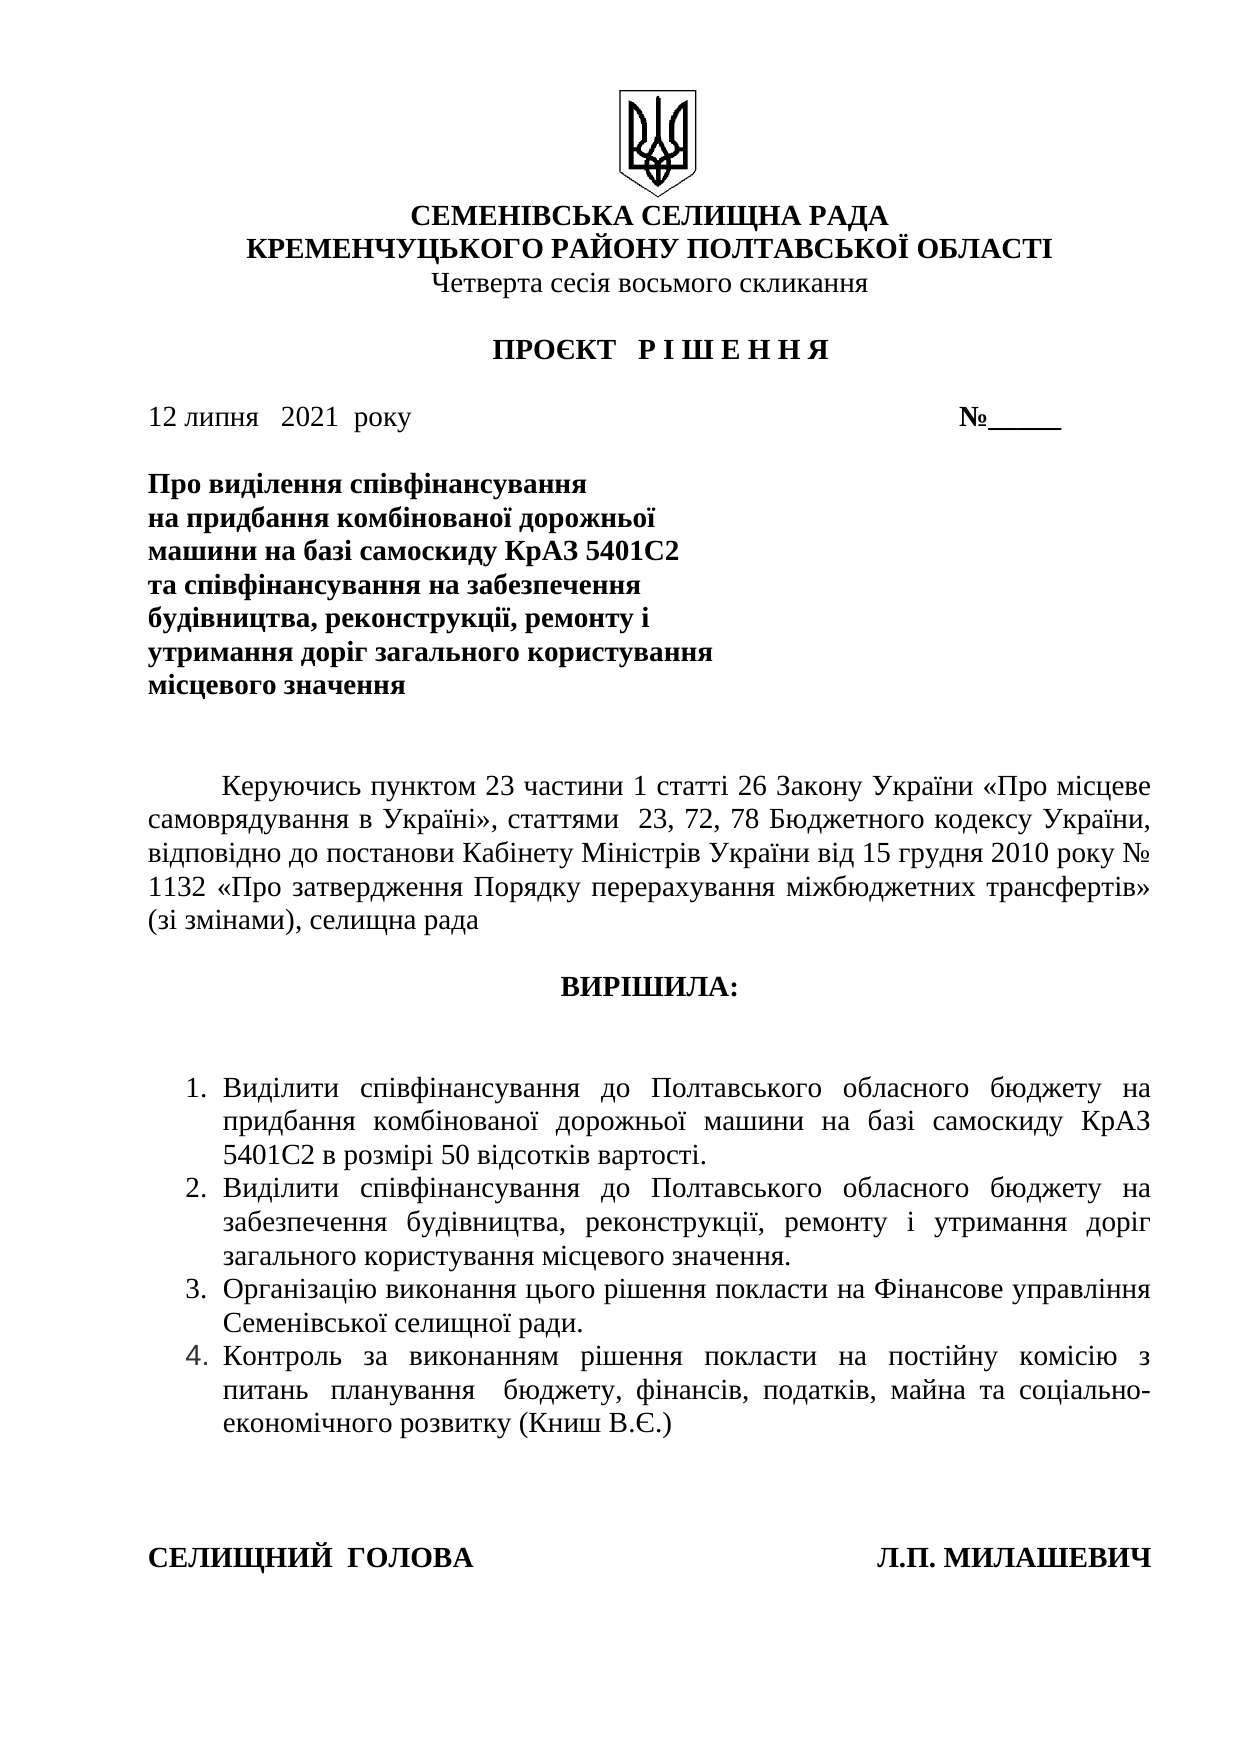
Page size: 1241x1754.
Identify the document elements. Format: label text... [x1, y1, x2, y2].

text та співфінансування на забезпечення [148, 567, 1152, 600]
text 12 липня 2021 року №_____ [148, 399, 1152, 433]
text будівництва, реконструкції, ремонту і [148, 600, 1152, 634]
text на придбання комбінованої дорожньої [148, 500, 1152, 533]
text машини на базі самоскиду КрАЗ 5401С2 [148, 533, 1152, 567]
text Четверта сесія восьмого скликання [148, 265, 1152, 298]
text Керуючись пунктом 23 частини 1 статті 26 Закону України «Про місцеве самоврядування в Україні», статтями 23, 72, 78 Бюджетного кодексу України, відповідно до постанови Кабінету Міністрів України від 15 грудня 2010 року № 1132 «Про затвердження Порядку перерахування міжбюджетних трансфертів» (зі змінами), селищна рада [148, 768, 1152, 936]
text ВИРІШИЛА: [148, 969, 1152, 1003]
list Організацію виконання цього рішення покласти на Фінансове управління Семенівської селищної ради. [185, 1271, 1152, 1338]
text утримання доріг загального користування [148, 634, 1152, 667]
text СЕМЕНІВСЬКА СЕЛИЩНА РАДА [148, 198, 1152, 231]
picture [617, 88, 699, 198]
text Про виділення співфінансування [148, 466, 1152, 500]
text місцевого значення [148, 667, 1152, 701]
list Виділити співфінансування до Полтавського обласного бюджету на придбання комбінованої дорожньої машини на базі самоскиду КрАЗ 5401С2 в розмірі 50 відсотків вартості. [185, 1070, 1152, 1171]
list Контроль за виконанням рішення покласти на постійну комісію з питань планування бюджету, фінансів, податків, майна та соціально-економічного розвитку (Книш В.Є.) [185, 1338, 1152, 1439]
text КРЕМЕНЧУЦЬКОГО РАЙОНУ ПОЛТАВСЬКОЇ ОБЛАСТІ [148, 231, 1152, 265]
text СЕЛИЩНИЙ ГОЛОВА Л.П. МИЛАШЕВИЧ [148, 1540, 1152, 1573]
text ПРОЄКТ Р І Ш Е Н Н Я [148, 332, 1152, 366]
list Виділити співфінансування до Полтавського обласного бюджету на забезпечення будівництва, реконструкції, ремонту і утримання доріг загального користування місцевого значення. [185, 1171, 1152, 1271]
